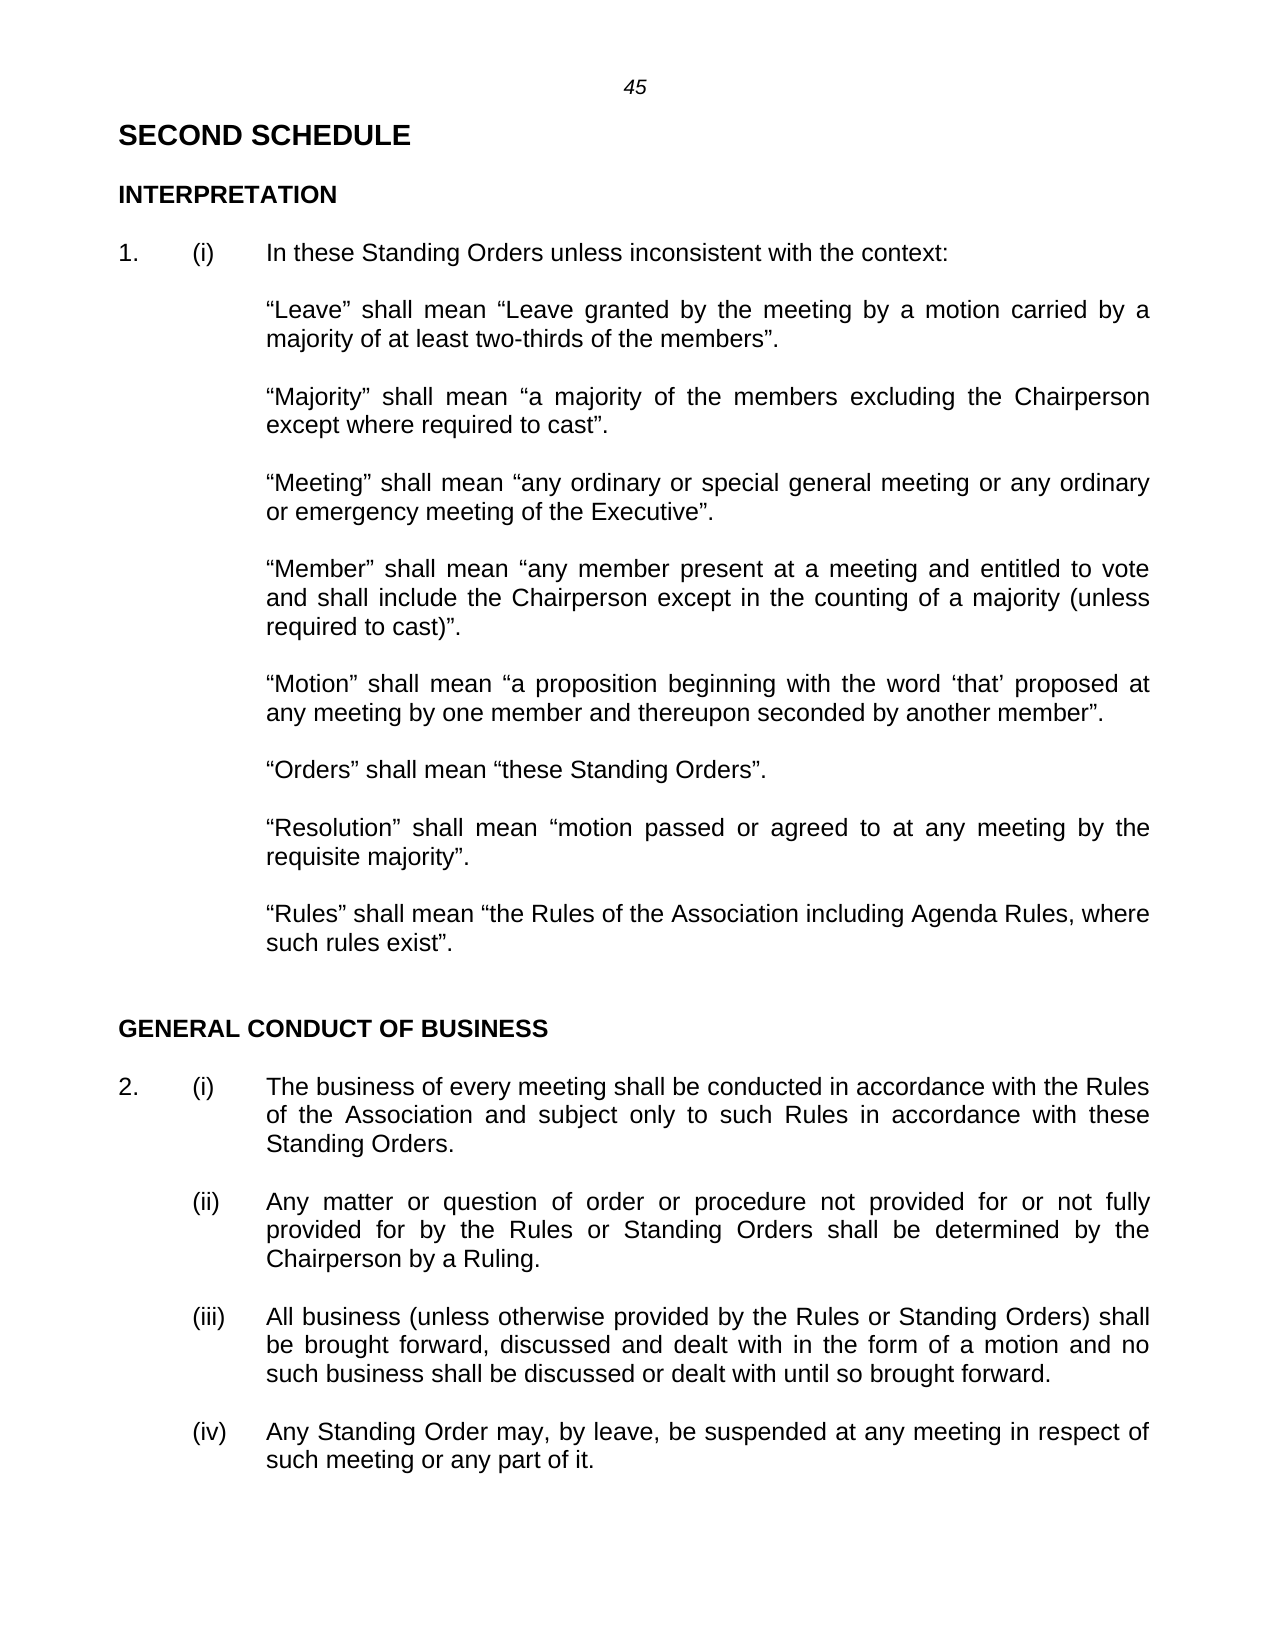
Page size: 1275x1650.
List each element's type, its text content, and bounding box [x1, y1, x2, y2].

text “Rules” shall mean “the Rules of the Association including Agenda Rules, where such rules exist”. [118, 899, 1152, 957]
text INTERPRETATION [118, 180, 1152, 209]
text (iv) Any Standing Order may, by leave, be suspended at any meeting in respect of such meeting or any part of it. [118, 1417, 1152, 1474]
subtitle GENERAL CONDUCT OF BUSINESS [118, 1014, 1152, 1043]
text “Motion” shall mean “a proposition beginning with the word ‘that’ proposed at any meeting by one member and thereupon seconded by another member”. [118, 669, 1152, 727]
text “Orders” shall mean “these Standing Orders”. [118, 755, 1152, 784]
text 2. (i) The business of every meeting shall be conducted in accordance with the Rules of the Association and subject only to such Rules in accordance with these Standing Orders. [118, 1072, 1152, 1158]
text “Meeting” shall mean “any ordinary or special general meeting or any ordinary or emergency meeting of the Executive”. [118, 468, 1152, 525]
text “Majority” shall mean “a majority of the members excluding the Chairperson except where required to cast”. [118, 382, 1152, 439]
text (ii) Any matter or question of order or procedure not provided for or not fully provided for by the Rules or Standing Orders shall be determined by the Chairperson by a Ruling. [118, 1187, 1152, 1273]
subtitle SECOND SCHEDULE [118, 118, 1152, 152]
text 1. (i) In these Standing Orders unless inconsistent with the context: [118, 238, 1152, 267]
text “Resolution” shall mean “motion passed or agreed to at any meeting by the requisite majority”. [118, 813, 1152, 870]
text (iii) All business (unless otherwise provided by the Rules or Standing Orders) shall be brought forward, discussed and dealt with in the form of a motion and no such business shall be discussed or dealt with until so brought forward. [118, 1302, 1152, 1388]
text “Leave” shall mean “Leave granted by the meeting by a motion carried by a majority of at least two-thirds of the members”. [118, 295, 1152, 353]
text “Member” shall mean “any member present at a meeting and entitled to vote and shall include the Chairperson except in the counting of a majority (unless required to cast)”. [118, 554, 1152, 640]
